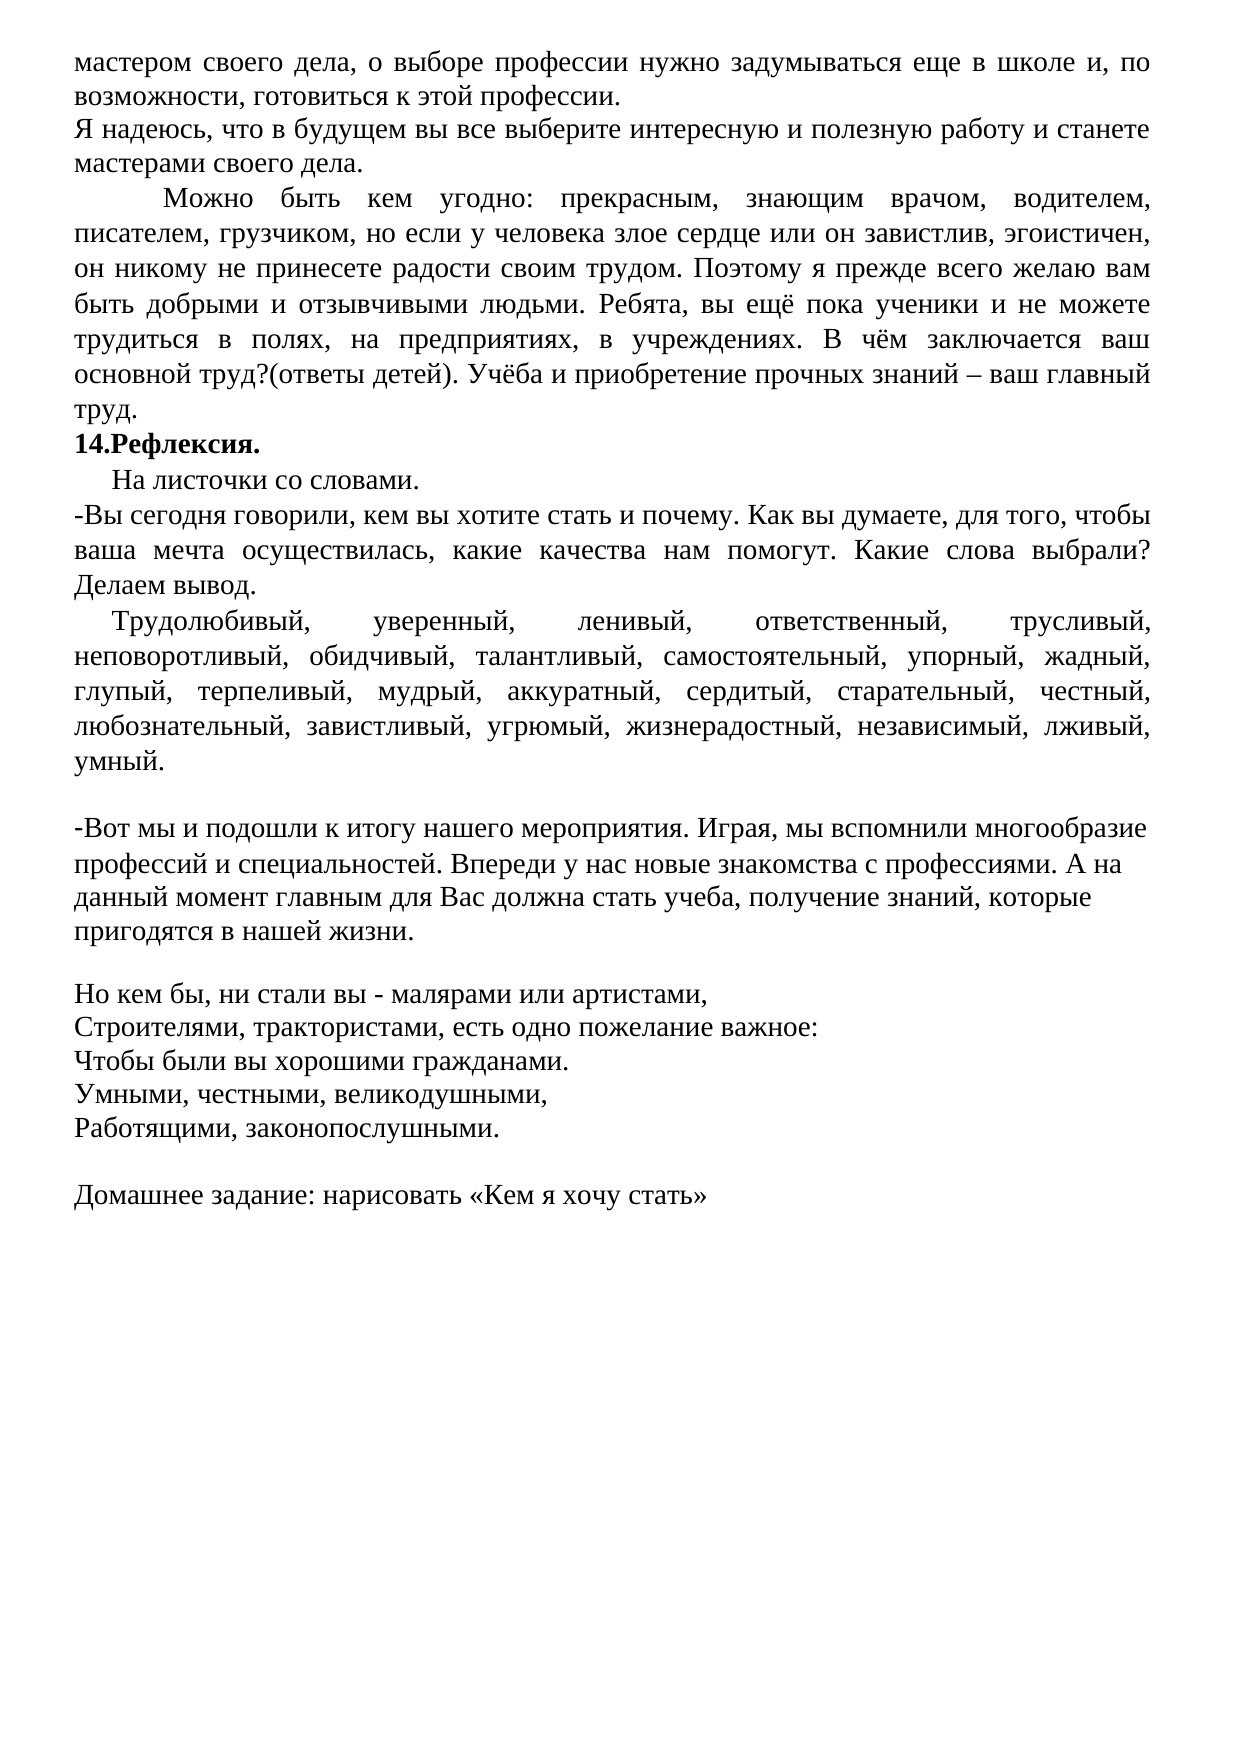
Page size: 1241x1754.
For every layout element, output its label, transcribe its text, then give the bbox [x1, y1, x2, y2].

text На листочки со словами. [74, 460, 1152, 495]
text Работящими, законопослушными. [74, 1110, 1152, 1143]
text Умными, честными, великодушными, [74, 1076, 1152, 1110]
text Чтобы были вы хорошими гражданами. [74, 1043, 1152, 1076]
text Можно быть кем угодно: прекрасным, знающим врачом, водителем, писателем, грузчиком, но если у человека злое сердце или он завистлив, эгоистичен, он никому не принесете радости своим трудом. Поэтому я прежде всего желаю вам быть добрыми и отзывчивыми людьми. Ребята, вы ещё пока ученики и не можете трудиться в полях, на предприятиях, в учреждениях. В чём заключается ваш основной труд?(ответы детей). Учёба и приобретение прочных знаний – ваш главный труд. [74, 178, 1152, 425]
text -Вы сегодня говорили, кем вы хотите стать и почему. Как вы думаете, для того, чтобы ваша мечта осуществилась, какие качества нам помогут. Какие слова выбрали? Делаем вывод. [74, 495, 1152, 601]
text -Вот мы и подошли к итогу нашего мероприятия. Играя, мы вспомнили многообразие профессий и специальностей. Впереди у нас новые знакомства с профессиями. А на данный момент главным для Вас должна стать учеба, получение знаний, которые пригодятся в нашей жизни. [74, 806, 1152, 947]
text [74, 44, 1152, 111]
text Домашнее задание: нарисовать «Кем я хочу стать» [74, 1177, 1152, 1211]
text 14.Рефлексия. [74, 425, 1152, 460]
text Но кем бы, ни стали вы - малярами или артистами, [74, 976, 1152, 1009]
text Трудолюбивый, уверенный, ленивый, ответственный, трусливый, неповоротливый, обидчивый, талантливый, самостоятельный, упорный, жадный, глупый, терпеливый, мудрый, аккуратный, сердитый, старательный, честный, любознательный, завистливый, угрюмый, жизнерадостный, независимый, лживый, умный. [74, 601, 1152, 777]
text Строителями, трактористами, есть одно пожелание важное: [74, 1009, 1152, 1043]
text Я надеюсь, что в будущем вы все выберите интересную и полезную работу и станете мастерами своего дела. [74, 111, 1152, 178]
